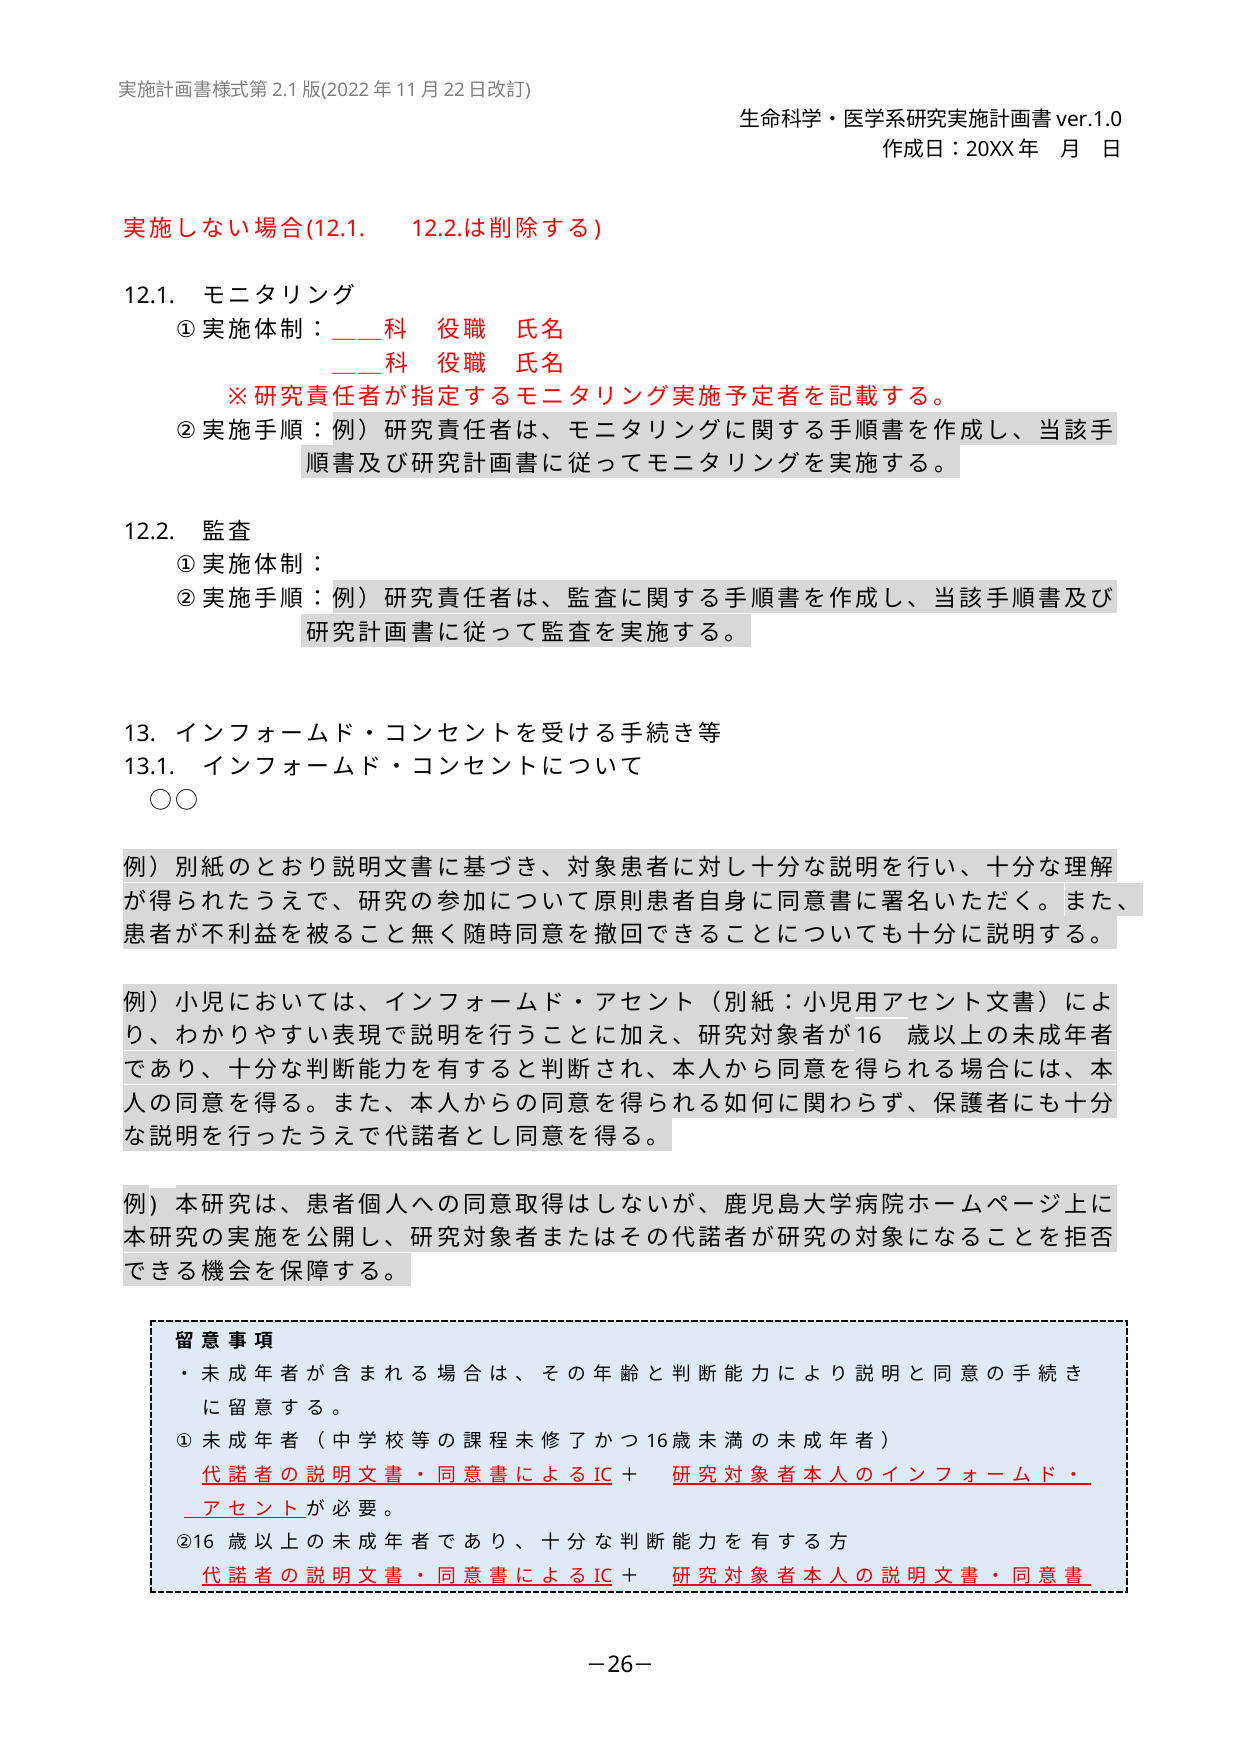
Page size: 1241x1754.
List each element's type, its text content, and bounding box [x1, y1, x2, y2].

text ＿＿科 役職 氏名 [123, 344, 1117, 378]
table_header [151, 1320, 1127, 1591]
text ②実施手順：例）研究責任者は、モニタリングに関する手順書を作成し、当該手順書及び研究計画書に従ってモニタリングを実施する。 [149, 411, 1117, 479]
text ※研究責任者が指定するモニタリング実施予定者を記載する。 [123, 378, 1117, 411]
text ○○ [123, 782, 1117, 815]
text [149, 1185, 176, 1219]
text 例）小児においては、インフォームド・アセント（別紙：小児用アセント文書）により、わかりやすい表現で説明を行うことに加え、研究対象者が16歳以上の未成年者であり、十分な判断能力を有すると判断され、本人から同意を得られる場合には、本人の同意を得る。また、本人からの同意を得られる如何に関わらず、保護者にも十分な説明を行ったうえで代諾者とし同意を得る。 [123, 1118, 1117, 1152]
list 監査 [123, 512, 1117, 546]
list インフォームド・コンセントについて [123, 748, 1117, 782]
text ①実施体制： [123, 546, 1117, 580]
text ②実施手順：例）研究責任者は、監査に関する手順書を作成し、当該手順書及び研究計画書に従って監査を実施する。 [149, 580, 1117, 647]
text 実施しない場合(12.1. 12.2.は削除する) [123, 209, 1117, 243]
text 例) 本研究は、患者個人への同意取得はしないが、鹿児島大学病院ホームページ上に本研究の実施を公開し、研究対象者またはその代諾者が研究の対象になることを拒否できる機会を保障する。 [123, 1252, 1117, 1286]
list インフォームド・コンセントを受ける手続き等 [123, 714, 1117, 748]
text ①実施体制：＿＿科 役職 氏名 [123, 311, 1117, 344]
list モニタリング [123, 277, 1117, 311]
